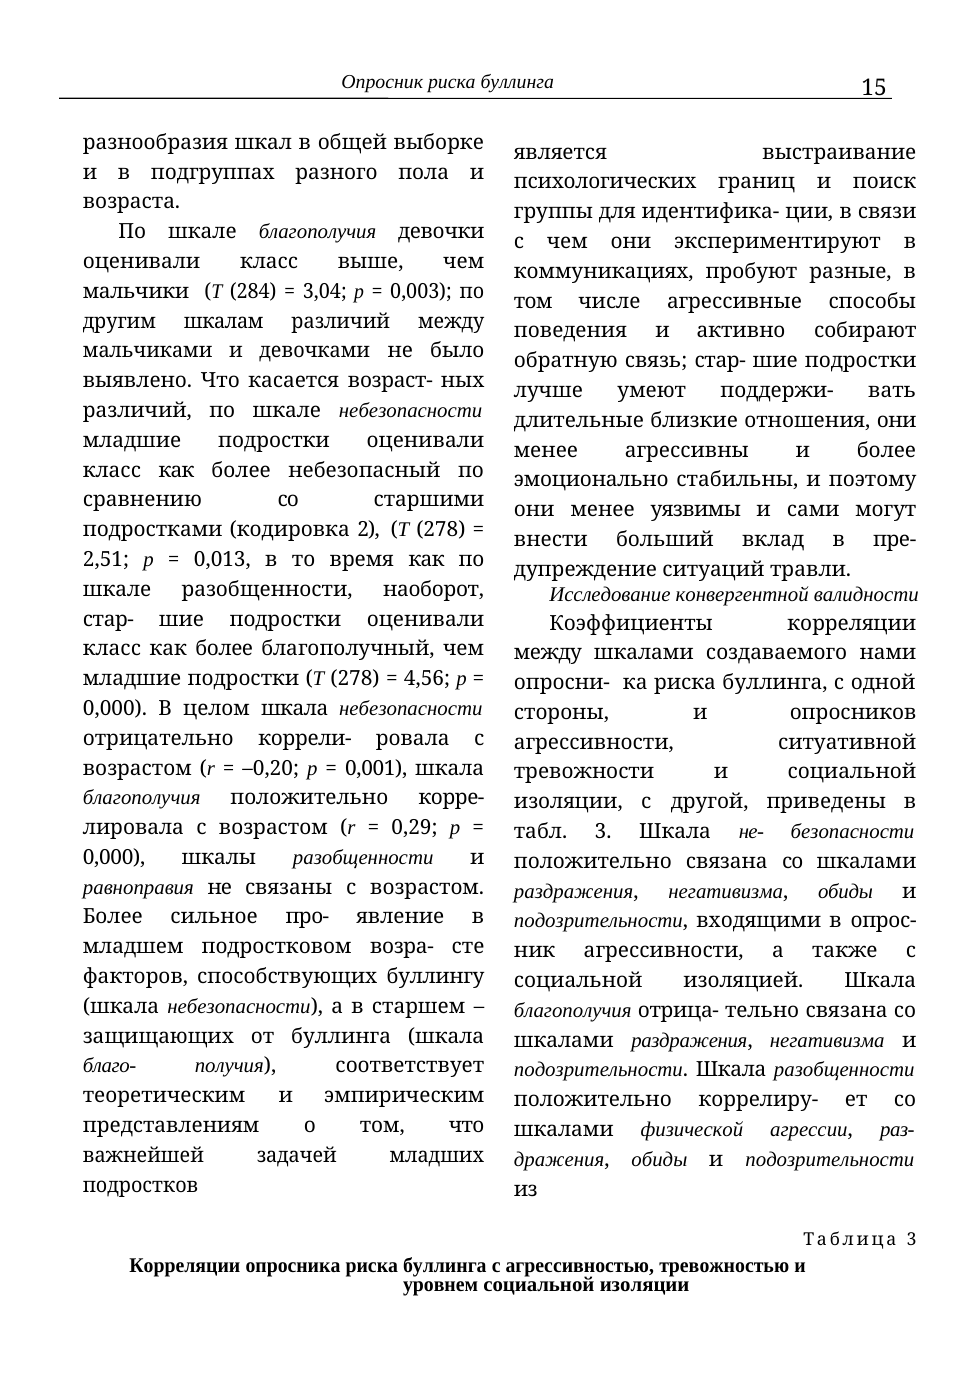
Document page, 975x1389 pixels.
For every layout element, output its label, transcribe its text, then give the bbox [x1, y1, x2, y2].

text является выстраивание психологических границ и поиск группы для идентифика- ции, в связи с чем они экспериментируют в коммуникациях, пробуют разные, в том числе агрессивные способы поведения и активно собирают обратную связь; стар- шие подростки лучше умеют поддержи- вать длительные близкие отношения, они менее агрессивны и более эмоционально стабильны, и поэтому они менее уязвимы и сами могут внести больший вклад в пре- дупреждение ситуаций травли. [514, 137, 916, 582]
text Коэффициенты корреляции между шкалами создаваемого нами опросни- ка риска буллинга, с одной стороны, и опросников агрессивности, ситуативной тревожности и социальной изоляции, с другой, приведены в табл. 3. Шкала не- безопасности положительно связана со шкалами раздражения, негативизма, обиды и подозрительности, входящими в опрос- ник агрессивности, а также с социальной изоляцией. Шкала благополучия отрица- тельно связана со шкалами раздражения, негативизма и подозрительности. Шкала разобщенности положительно коррелиру- ет со шкалами физической агрессии, раз- дражения, обиды и подозрительности из [514, 608, 916, 1202]
text По шкале благополучия девочки оценивали класс выше, чем мальчики (T (284) = 3,04; р = 0,003); по другим шкалам различий между мальчиками и девочками не было выявлено. Что касается возраст- ных различий, по шкале небезопасности младшие подростки оценивали класс как более небезопасный по сравнению со старшими подростками (кодировка 2), (T (278) = 2,51; р = 0,013, в то время как по шкале разобщенности, наоборот, стар- шие подростки оценивали класс как более благополучный, чем младшие подростки (T (278) = 4,56; р = 0,000). В целом шкала небезопасности отрицательно коррели- ровала с возрастом (r = –0,20; p = 0,001), шкала благополучия положительно корре- лировала с возрастом (r = 0,29; p = 0,000), шкалы разобщенности и равноправия не связаны с возрастом. Более сильное про- явление в младшем подростковом возра- сте факторов, способствующих буллингу (шкала небезопасности), а в старшем – защищающих от буллинга (шкала благо- получия), соответствует теоретическим и эмпирическим представлениям о том, что важнейшей задачей младших подростков [83, 216, 484, 1198]
text Исследование конвергентной валидности [549, 584, 929, 606]
text Таблица 3 [48, 1226, 916, 1251]
text разнообразия шкал в общей выборке и в подгруппах разного пола и возраста. [83, 127, 484, 215]
subtitle Корреляции опросника риска буллинга с агрессивностью, тревожностью и уровнем социальной изоляции [129, 1256, 870, 1296]
